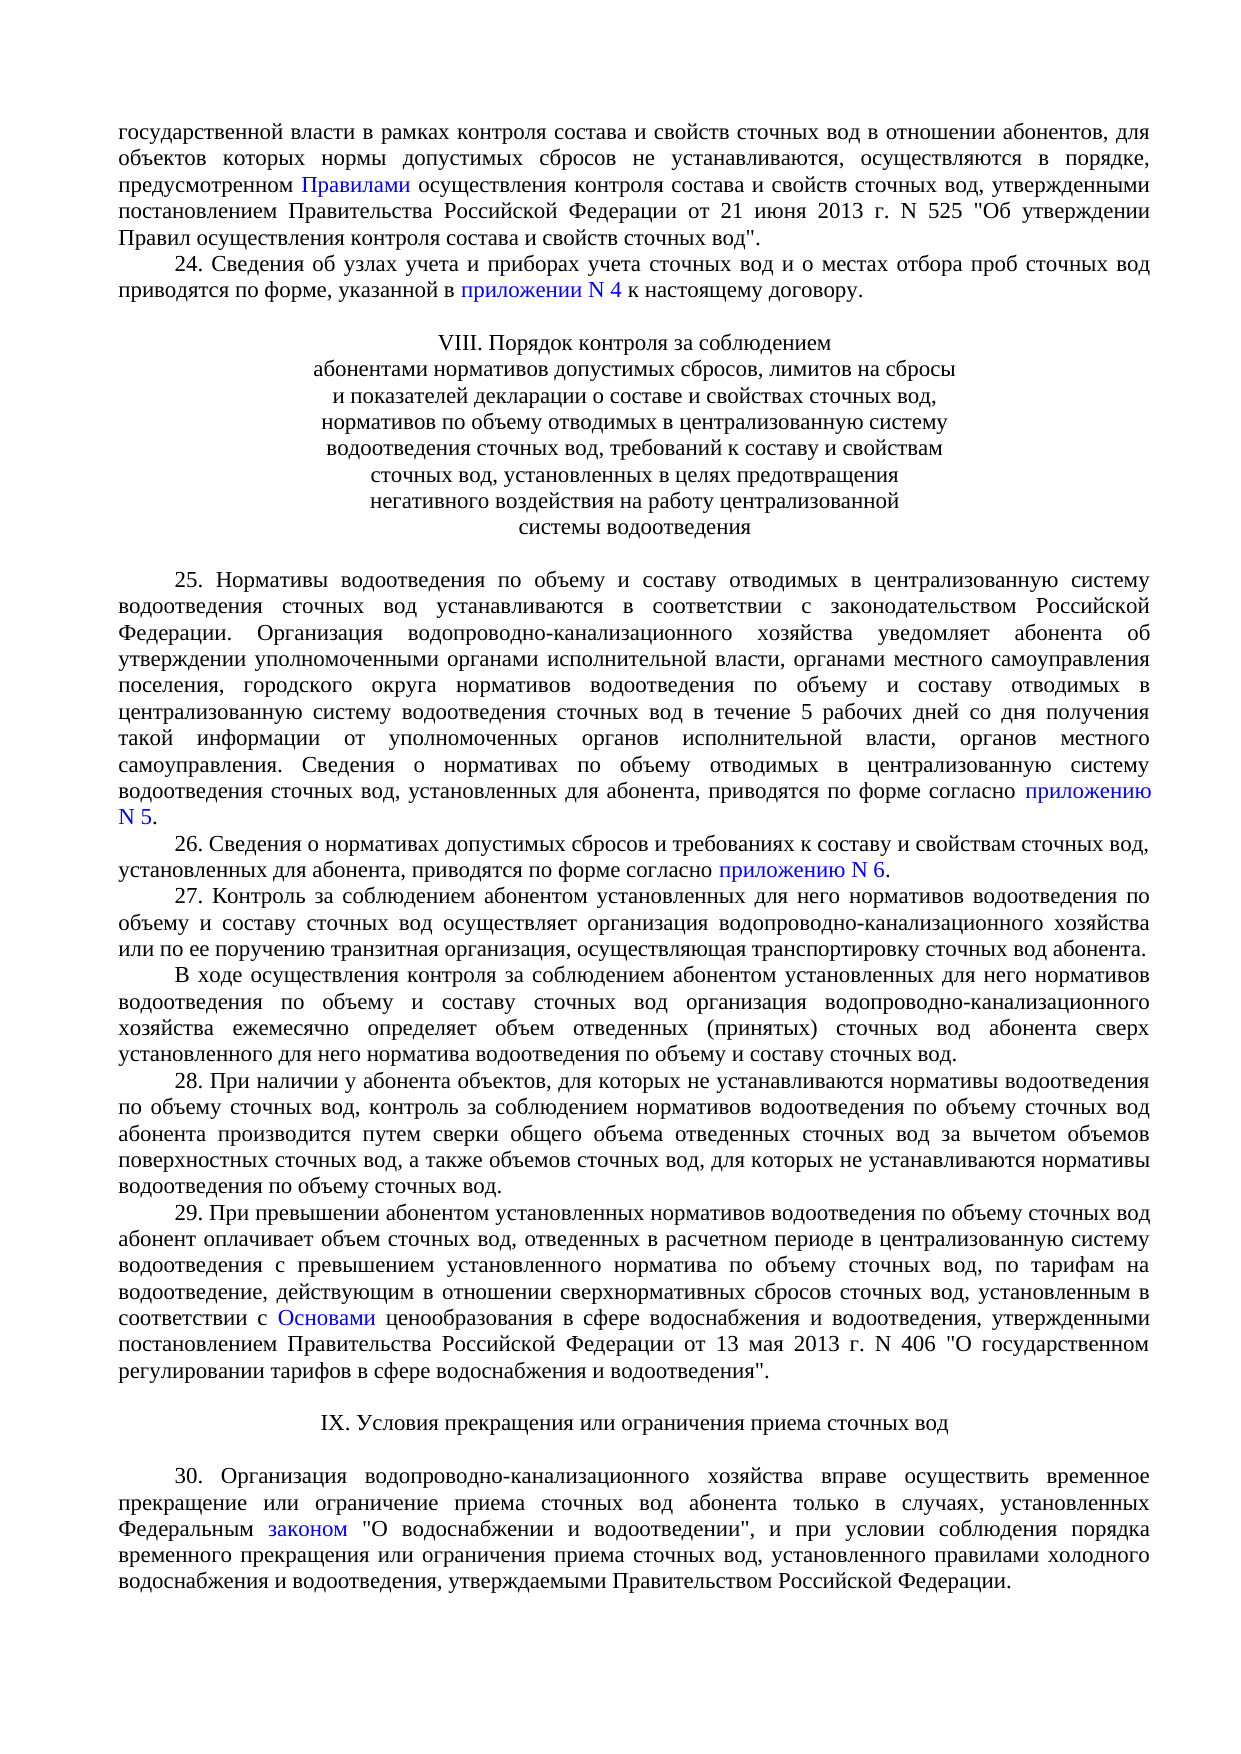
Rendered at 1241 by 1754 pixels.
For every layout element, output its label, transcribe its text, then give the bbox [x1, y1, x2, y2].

text нормативов по объему отводимых в централизованную систему [118, 408, 1152, 434]
text абонентами нормативов допустимых сбросов, лимитов на сбросы [118, 355, 1152, 382]
text IX. Условия прекращения или ограничения приема сточных вод [118, 1409, 1152, 1436]
text 29. При превышении абонентом установленных нормативов водоотведения по объему сточных вод абонент оплачивает объем сточных вод, отведенных в расчетном периоде в централизованную систему водоотведения с превышением установленного норматива по объему сточных вод, по тарифам на водоотведение, действующим в отношении сверхнормативных сбросов сточных вод, установленным в соответствии с Основами ценообразования в сфере водоснабжения и водоотведения, утвержденными постановлением Правительства Российской Федерации от 13 мая 2013 г. N 406 "О государственном регулировании тарифов в сфере водоснабжения и водоотведения". [118, 1199, 1152, 1383]
text VIII. Порядок контроля за соблюдением [118, 329, 1152, 355]
text 25. Нормативы водоотведения по объему и составу отводимых в централизованную систему водоотведения сточных вод устанавливаются в соответствии с законодательством Российской Федерации. Организация водопроводно-канализационного хозяйства уведомляет абонента об утверждении уполномоченными органами исполнительной власти, органами местного самоуправления поселения, городского округа нормативов водоотведения по объему и составу отводимых в централизованную систему водоотведения сточных вод в течение 5 рабочих дней со дня получения такой информации от уполномоченных органов исполнительной власти, органов местного самоуправления. Сведения о нормативах по объему отводимых в централизованную систему водоотведения сточных вод, установленных для абонента, приводятся по форме согласно приложению N 5. [118, 566, 1152, 830]
text 28. При наличии у абонента объектов, для которых не устанавливаются нормативы водоотведения по объему сточных вод, контроль за соблюдением нормативов водоотведения по объему сточных вод абонента производится путем сверки общего объема отведенных сточных вод за вычетом объемов поверхностных сточных вод, а также объемов сточных вод, для которых не устанавливаются нормативы водоотведения по объему сточных вод. [118, 1067, 1152, 1199]
text водоотведения сточных вод, требований к составу и свойствам [118, 434, 1152, 461]
text 30. Организация водопроводно-канализационного хозяйства вправе осуществить временное прекращение или ограничение приема сточных вод абонента только в случаях, установленных Федеральным законом "О водоснабжении и водоотведении", и при условии соблюдения порядка временного прекращения или ограничения приема сточных вод, установленного правилами холодного водоснабжения и водоотведения, утверждаемыми Правительством Российской Федерации. [118, 1462, 1152, 1594]
text негативного воздействия на работу централизованной [118, 487, 1152, 513]
text системы водоотведения [118, 513, 1152, 540]
text 26. Сведения о нормативах допустимых сбросов и требованиях к составу и свойствам сточных вод, установленных для абонента, приводятся по форме согласно приложению N 6. [118, 830, 1152, 882]
text и показателей декларации о составе и свойствах сточных вод, [118, 382, 1152, 408]
text В ходе осуществления контроля за соблюдением абонентом установленных для него нормативов водоотведения по объему и составу сточных вод организация водопроводно-канализационного хозяйства ежемесячно определяет объем отведенных (принятых) сточных вод абонента сверх установленного для него норматива водоотведения по объему и составу сточных вод. [118, 961, 1152, 1067]
text сточных вод, установленных в целях предотвращения [118, 461, 1152, 487]
text 27. Контроль за соблюдением абонентом установленных для него нормативов водоотведения по объему и составу сточных вод осуществляет организация водопроводно-канализационного хозяйства или по ее поручению транзитная организация, осуществляющая транспортировку сточных вод абонента. [118, 882, 1152, 961]
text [118, 118, 1152, 250]
text 24. Сведения об узлах учета и приборах учета сточных вод и о местах отбора проб сточных вод приводятся по форме, указанной в приложении N 4 к настоящему договору. [118, 250, 1152, 303]
